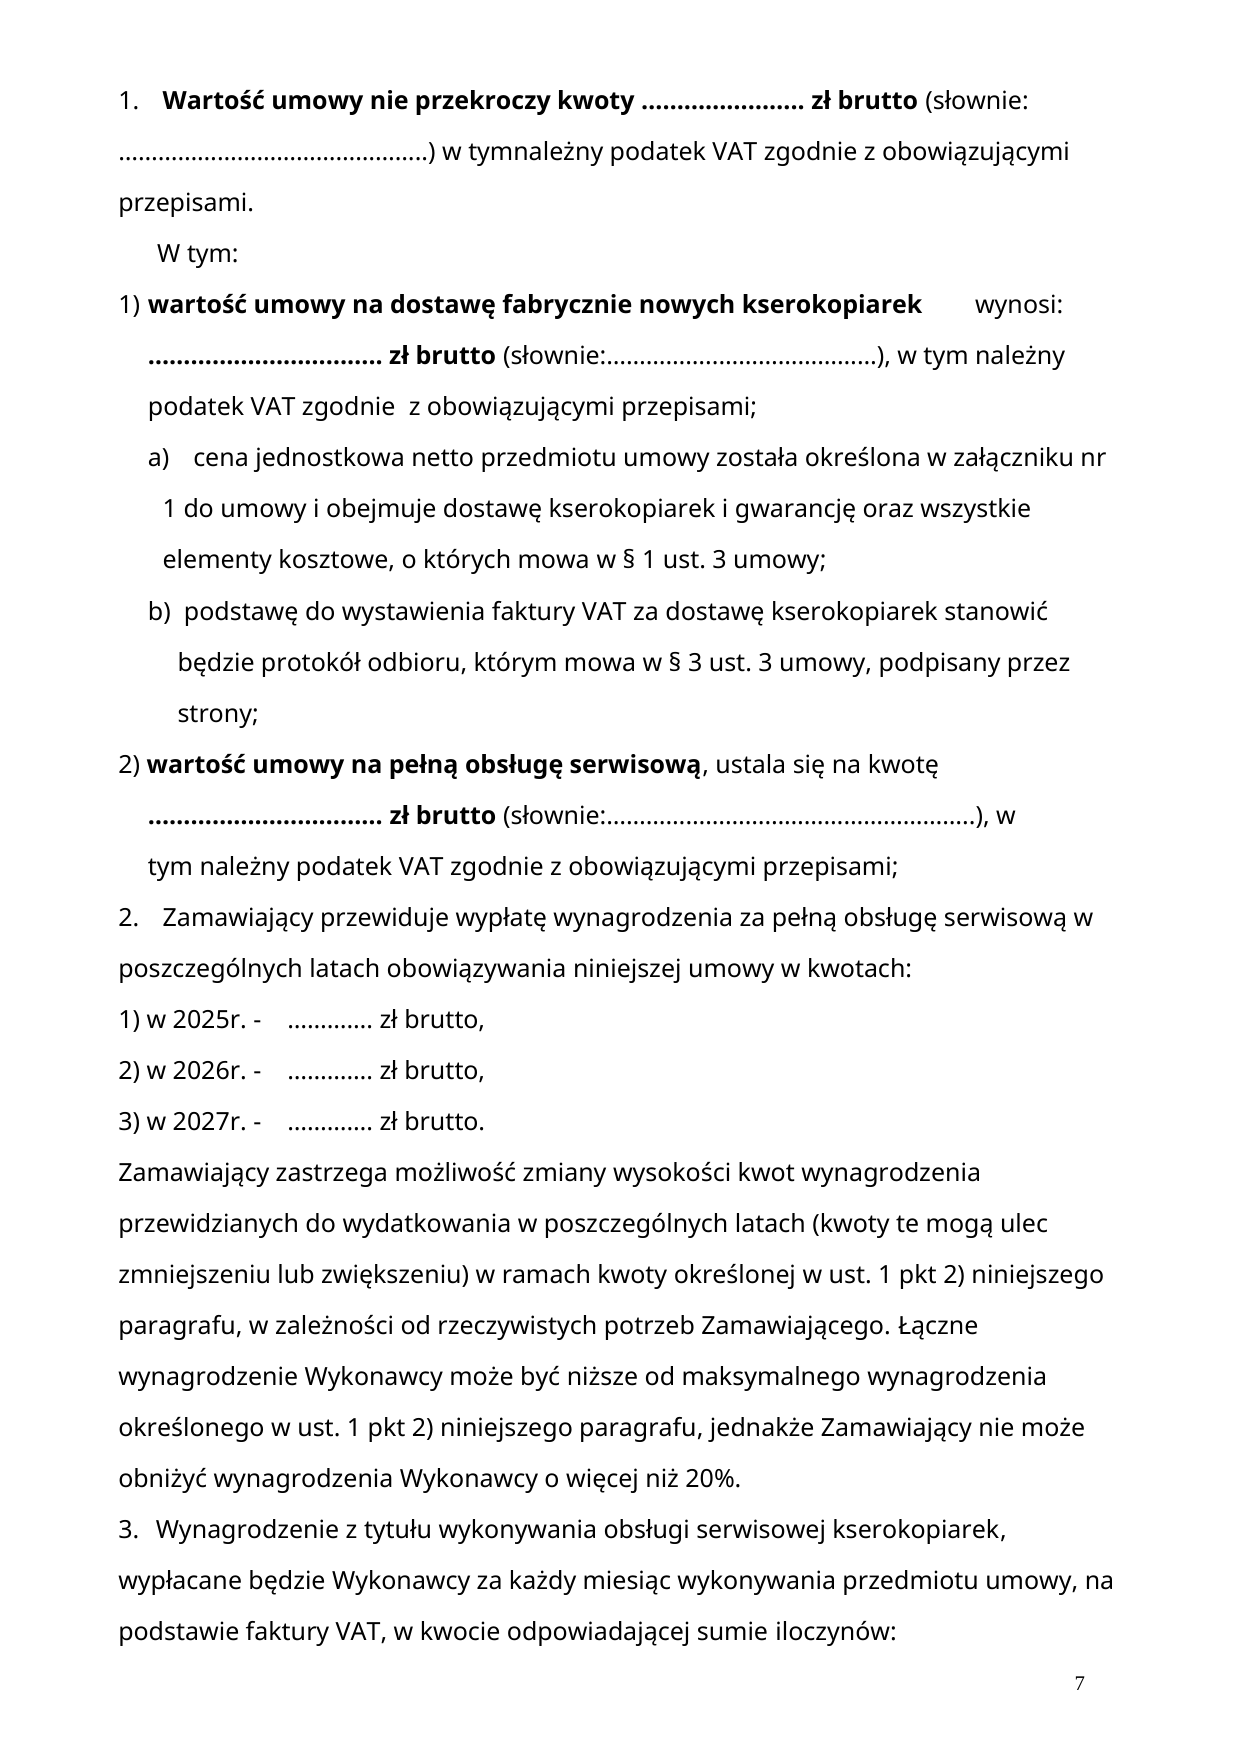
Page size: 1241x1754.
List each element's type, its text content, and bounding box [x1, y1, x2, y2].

text 1) w 2025r. - …………. zł brutto, [118, 1001, 1122, 1036]
text 3) w 2027r. - …………. zł brutto. [118, 1103, 1122, 1138]
list podstawę do wystawienia faktury VAT za dostawę kserokopiarek stanowić będzie protokół odbioru, którym mowa w § 3 ust. 3 umowy, podpisany przez strony; [148, 593, 1122, 729]
list Zamawiający przewiduje wypłatę wynagrodzenia za pełną obsługę serwisową w poszczególnych latach obowiązywania niniejszej umowy w kwotach: [118, 899, 1122, 984]
list Wynagrodzenie z tytułu wykonywania obsługi serwisowej kserokopiarek, wypłacane będzie Wykonawcy za każdy miesiąc wykonywania przedmiotu umowy, na podstawie faktury VAT, w kwocie odpowiadającej sumie iloczynów: [118, 1512, 1122, 1648]
list Wartość umowy nie przekroczy kwoty ………………….. zł brutto (słownie: ………………………………………..) w tymnależny podatek VAT zgodnie z obowiązującymi przepisami. [118, 83, 1122, 219]
list cena jednostkowa netto przedmiotu umowy została określona w załączniku nr 1 do umowy i obejmuje dostawę kserokopiarek i gwarancję oraz wszystkie elementy kosztowe, o których mowa w § 1 ust. 3 umowy; [148, 440, 1122, 576]
list wartość umowy na dostawę fabrycznie nowych kserokopiarek wynosi: …………….…………….. zł brutto (słownie:……………..……………………), w tym należny podatek VAT zgodnie z obowiązującymi przepisami; [118, 287, 1122, 423]
text Zamawiający zastrzega możliwość zmiany wysokości kwot wynagrodzenia przewidzianych do wydatkowania w poszczególnych latach (kwoty te mogą ulec zmniejszeniu lub zwiększeniu) w ramach kwoty określonej w ust. 1 pkt 2) niniejszego paragrafu, w zależności od rzeczywistych potrzeb Zamawiającego. Łączne wynagrodzenie Wykonawcy może być niższe od maksymalnego wynagrodzenia określonego w ust. 1 pkt 2) niniejszego paragrafu, jednakże Zamawiający nie może obniżyć wynagrodzenia Wykonawcy o więcej niż 20%. [118, 1154, 1122, 1495]
text 2) w 2026r. - …………. zł brutto, [118, 1052, 1122, 1087]
text 2) wartość umowy na pełną obsługę serwisową, ustala się na kwotę …………………………… zł brutto (słownie:………………………………………………..), w tym należny podatek VAT zgodnie z obowiązującymi przepisami; [118, 746, 1122, 882]
text W tym: [118, 236, 1122, 270]
